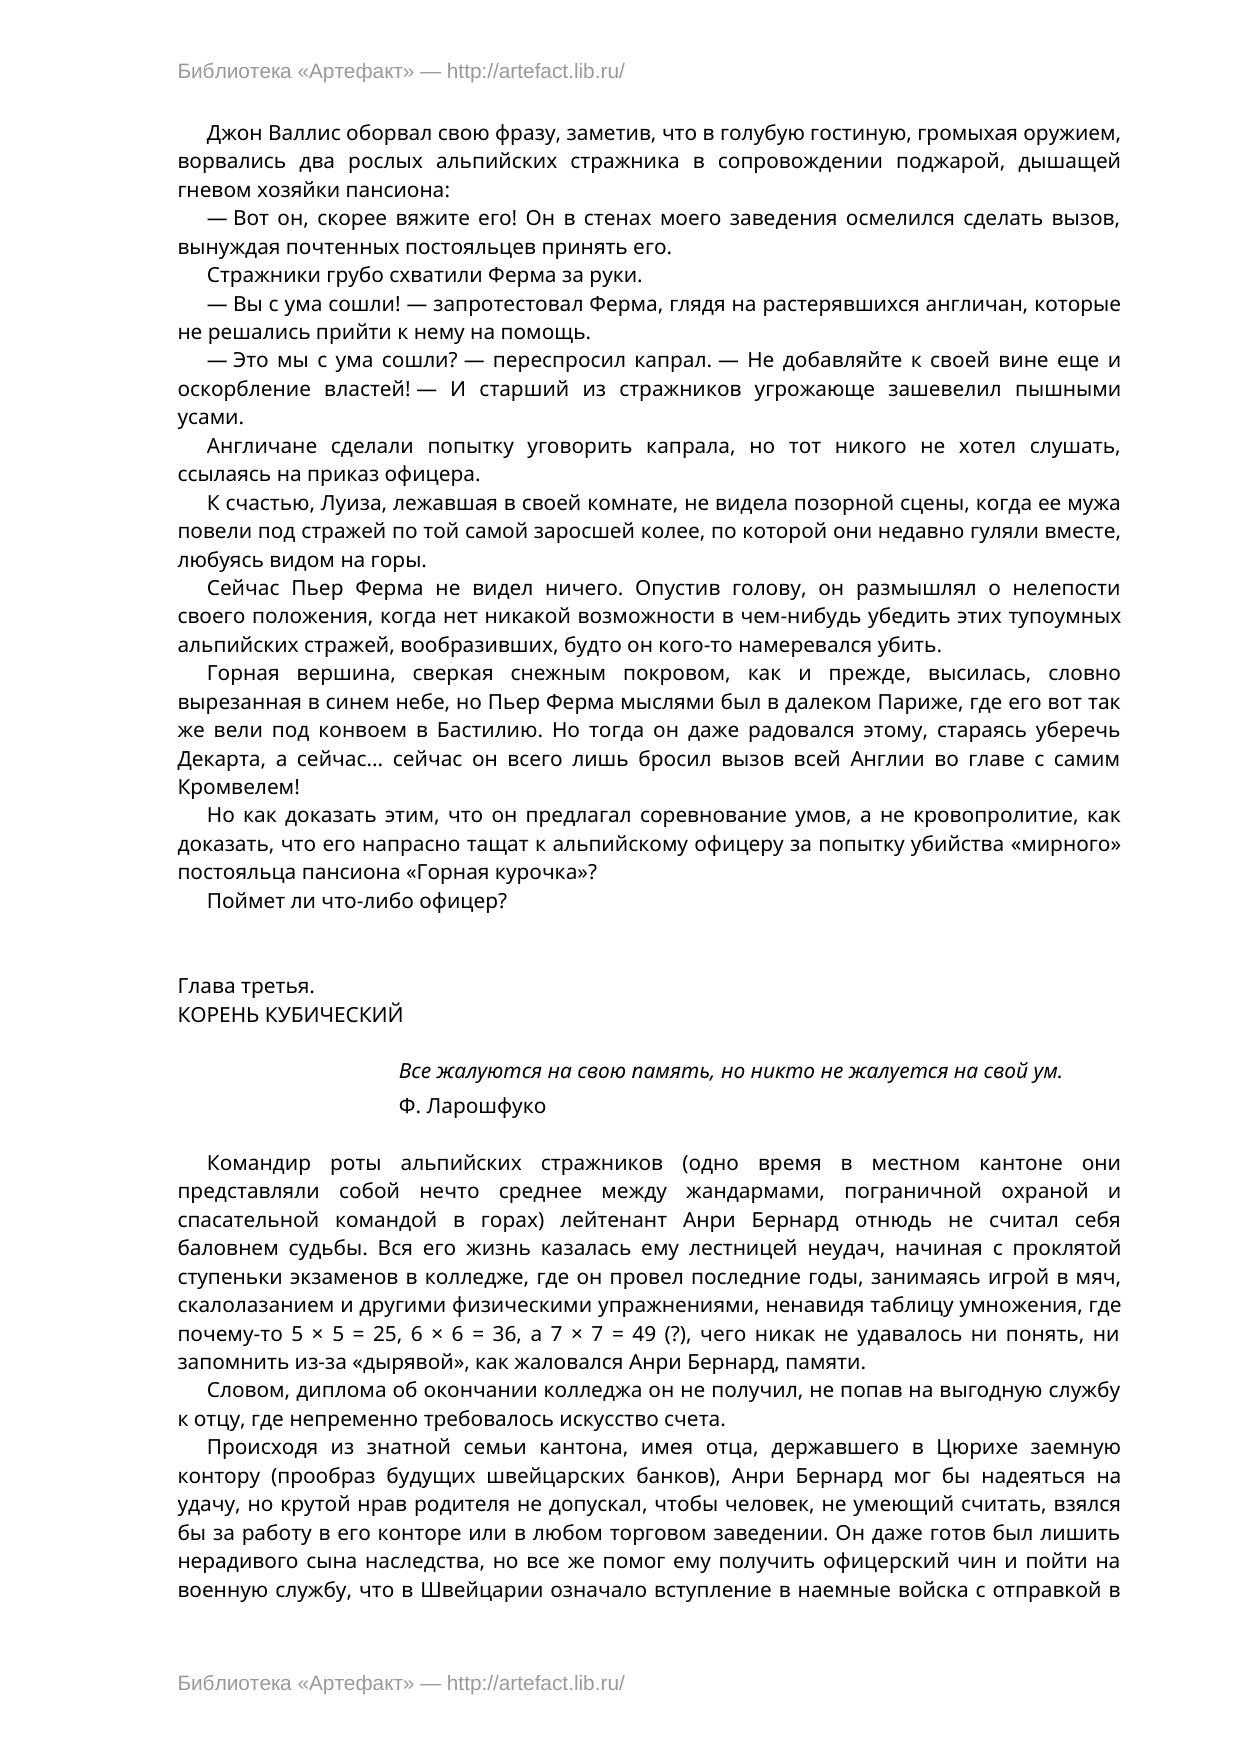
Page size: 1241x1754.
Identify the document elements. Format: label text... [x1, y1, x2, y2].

text Англичане сделали попытку уговорить капрала, но тот никого не хотел слушать, ссылаясь на приказ офицера. [177, 431, 1122, 488]
text Сейчас Пьер Ферма не видел ничего. Опустив голову, он размышлял о нелепости своего положения, когда нет никакой возможности в чем-нибудь убедить этих тупоумных альпийских стражей, вообразивших, будто он кого-то намеревался убить. [177, 573, 1122, 658]
text Поймет ли что-либо офицер? [177, 886, 1122, 914]
text — Это мы с ума сошли? — переспросил капрал. — Не добавляйте к своей вине еще и оскорбление властей! — И старший из стражников угрожающе зашевелил пышными усами. [177, 346, 1122, 431]
subtitle КОРЕНЬ КУБИЧЕСКИЙ [177, 1000, 1122, 1028]
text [177, 1432, 1122, 1603]
text Горная вершина, сверкая снежным покровом, как и прежде, высилась, словно вырезанная в синем небе, но Пьер Ферма мыслями был в далеком Париже, где его вот так же вели под конвоем в Бастилию. Но тогда он даже радовался этому, стараясь уберечь Декарта, а сейчас... сейчас он всего лишь бросил вызов всей Англии во главе с самим Кромвелем! [177, 658, 1122, 801]
text Все жалуются на свою память, но никто не жалуется на свой ум. [399, 1057, 1122, 1085]
text — Вот он, скорее вяжите его! Он в стенах моего заведения осмелился сделать вызов, вынуждая почтенных постояльцев принять его. [177, 203, 1122, 260]
text Словом, диплома об окончании колледжа он не получил, не попав на выгодную службу к отцу, где непременно требовалось искусство счета. [177, 1376, 1122, 1432]
text Джон Валлис оборвал свою фразу, заметив, что в голубую гостиную, громыхая оружием, ворвались два рослых альпийских стражника в сопровождении поджарой, дышащей гневом хозяйки пансиона: [177, 118, 1122, 203]
text Командир роты альпийских стражников (одно время в местном кантоне они представляли собой нечто среднее между жандармами, пограничной охраной и спасательной командой в горах) лейтенант Анри Бернард отнюдь не считал себя баловнем судьбы. Вся его жизнь казалась ему лестницей неудач, начиная с проклятой ступеньки экзаменов в колледже, где он провел последние годы, занимаясь игрой в мяч, скалолазанием и другими физическими упражнениями, ненавидя таблицу умножения, где почему-то 5 × 5 = 25, 6 × 6 = 36, а 7 × 7 = 49 (?), чего никак не удавалось ни понять, ни запомнить из-за «дырявой», как жаловался Анри Бернард, памяти. [177, 1148, 1122, 1376]
text Стражники грубо схватили Ферма за руки. [177, 260, 1122, 289]
text К счастью, Луиза, лежавшая в своей комнате, не видела позорной сцены, когда ее мужа повели под стражей по той самой заросшей колее, по которой они недавно гуляли вместе, любуясь видом на горы. [177, 488, 1122, 573]
text Ф. Ларошфуко [399, 1091, 1122, 1120]
text — Вы с ума сошли! — запротестовал Ферма, глядя на растерявшихся англичан, которые не решались прийти к нему на помощь. [177, 289, 1122, 346]
subtitle Глава третья. [177, 971, 1122, 1000]
text Но как доказать этим, что он предлагал соревнование умов, а не кровопролитие, как доказать, что его напрасно тащат к альпийскому офицеру за попытку убийства «мирного» постояльца пансиона «Горная курочка»? [177, 801, 1122, 886]
